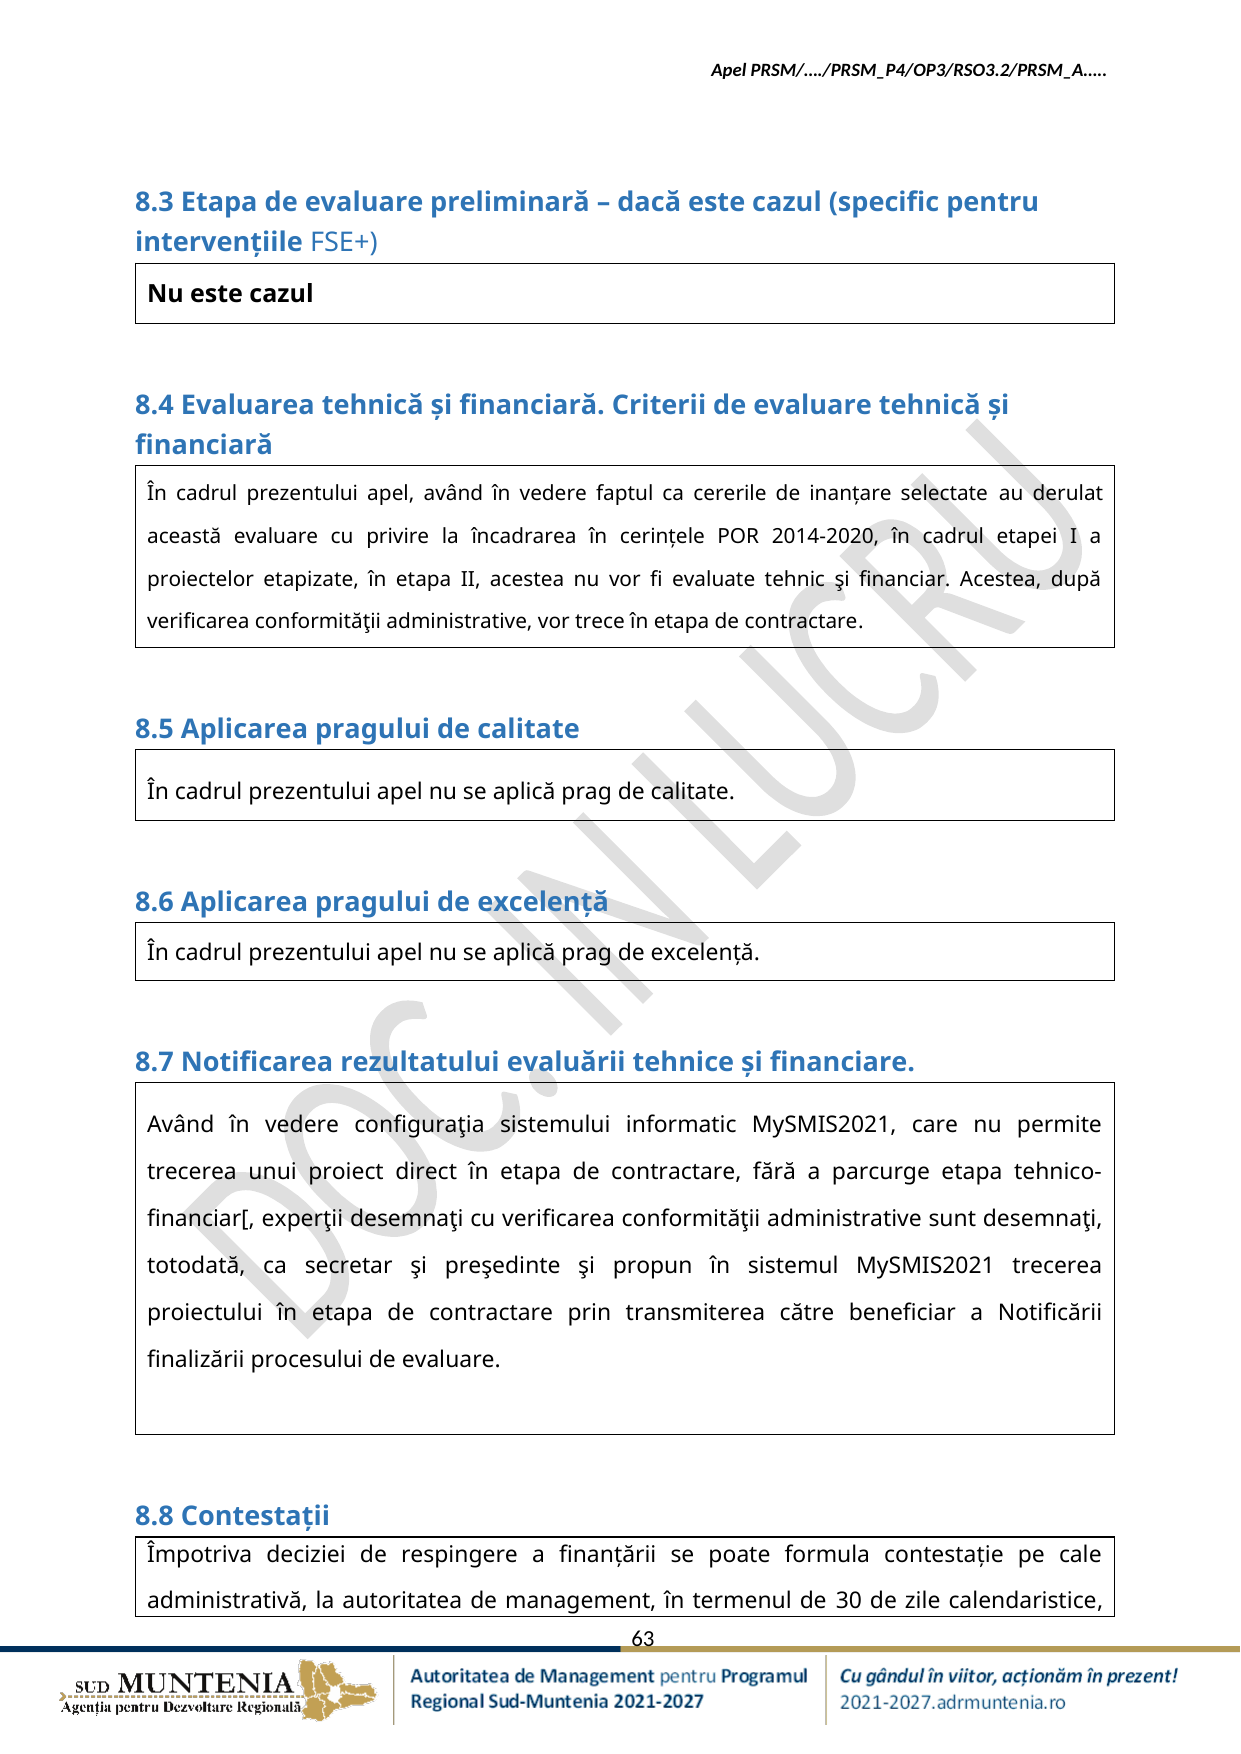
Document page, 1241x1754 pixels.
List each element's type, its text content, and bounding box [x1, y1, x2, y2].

subtitle 8.5 Aplicarea pragului de calitate [135, 709, 1150, 746]
subtitle 8.4 Evaluarea tehnică și financiară. Criterii de evaluare tehnică și financiară [135, 385, 1150, 462]
subtitle 8.7 Notificarea rezultatului evaluării tehnice și financiare. [135, 1042, 1150, 1079]
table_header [136, 1538, 1114, 1616]
subtitle 8.6 Aplicarea pragului de excelență [135, 882, 1150, 919]
table_header Nu este cazul [136, 264, 1114, 322]
picture [0, 1646, 1241, 1726]
subtitle 8.8 Contestații [135, 1497, 1150, 1533]
table_header În cadrul prezentului apel, având în vedere faptul ca cererile de inanțare selectate au derulat această evaluare cu privire la încadrarea în cerințele POR 2014-2020, în cadrul etapei I a proiectelor etapizate, în etapa II, acestea nu vor fi evaluate tehnic şi financiar. Acestea, după verificarea conformităţii administrative, vor trece în etapa de contractare. [136, 466, 1114, 647]
table_header În cadrul prezentului apel nu se aplică prag de excelență. [136, 923, 1114, 979]
table_header În cadrul prezentului apel nu se aplică prag de calitate. [136, 750, 1114, 820]
subtitle 8.3 Etapa de evaluare preliminară – dacă este cazul (specific pentru intervențiile FSE+) [135, 183, 1150, 259]
table_header Având în vedere configuraţia sistemului informatic MySMIS2021, care nu permite trecerea unui proiect direct în etapa de contractare, fără a parcurge etapa tehnico-financiar[, experţii desemnaţi cu verificarea conformităţii administrative sunt desemnaţi, totodată, ca secretar şi preşedinte şi propun în sistemul MySMIS2021 trecerea proiectului în etapa de contractare prin transmiterea către beneficiar a Notificării finalizării procesului de evaluare. [136, 1083, 1114, 1434]
